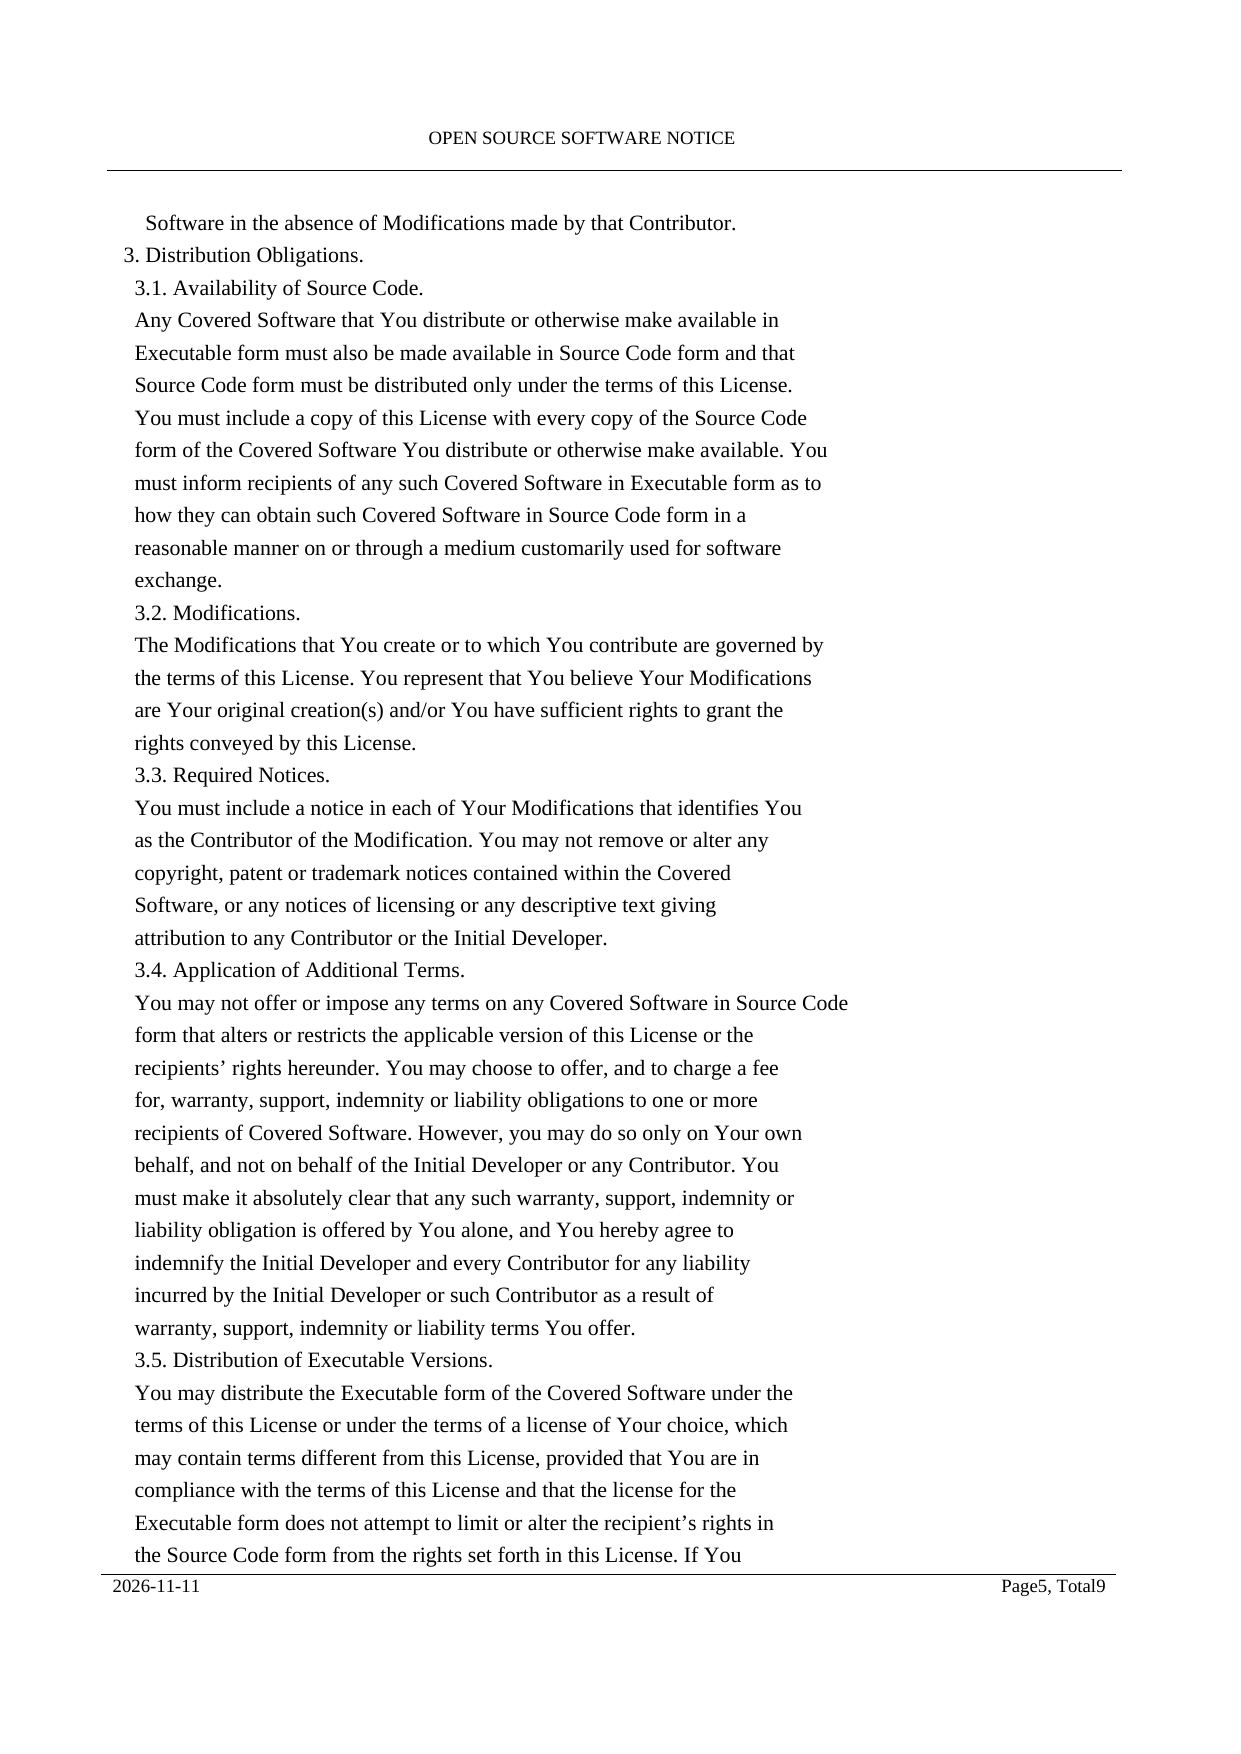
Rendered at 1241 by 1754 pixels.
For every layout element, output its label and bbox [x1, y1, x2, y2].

text [112, 206, 1128, 1571]
